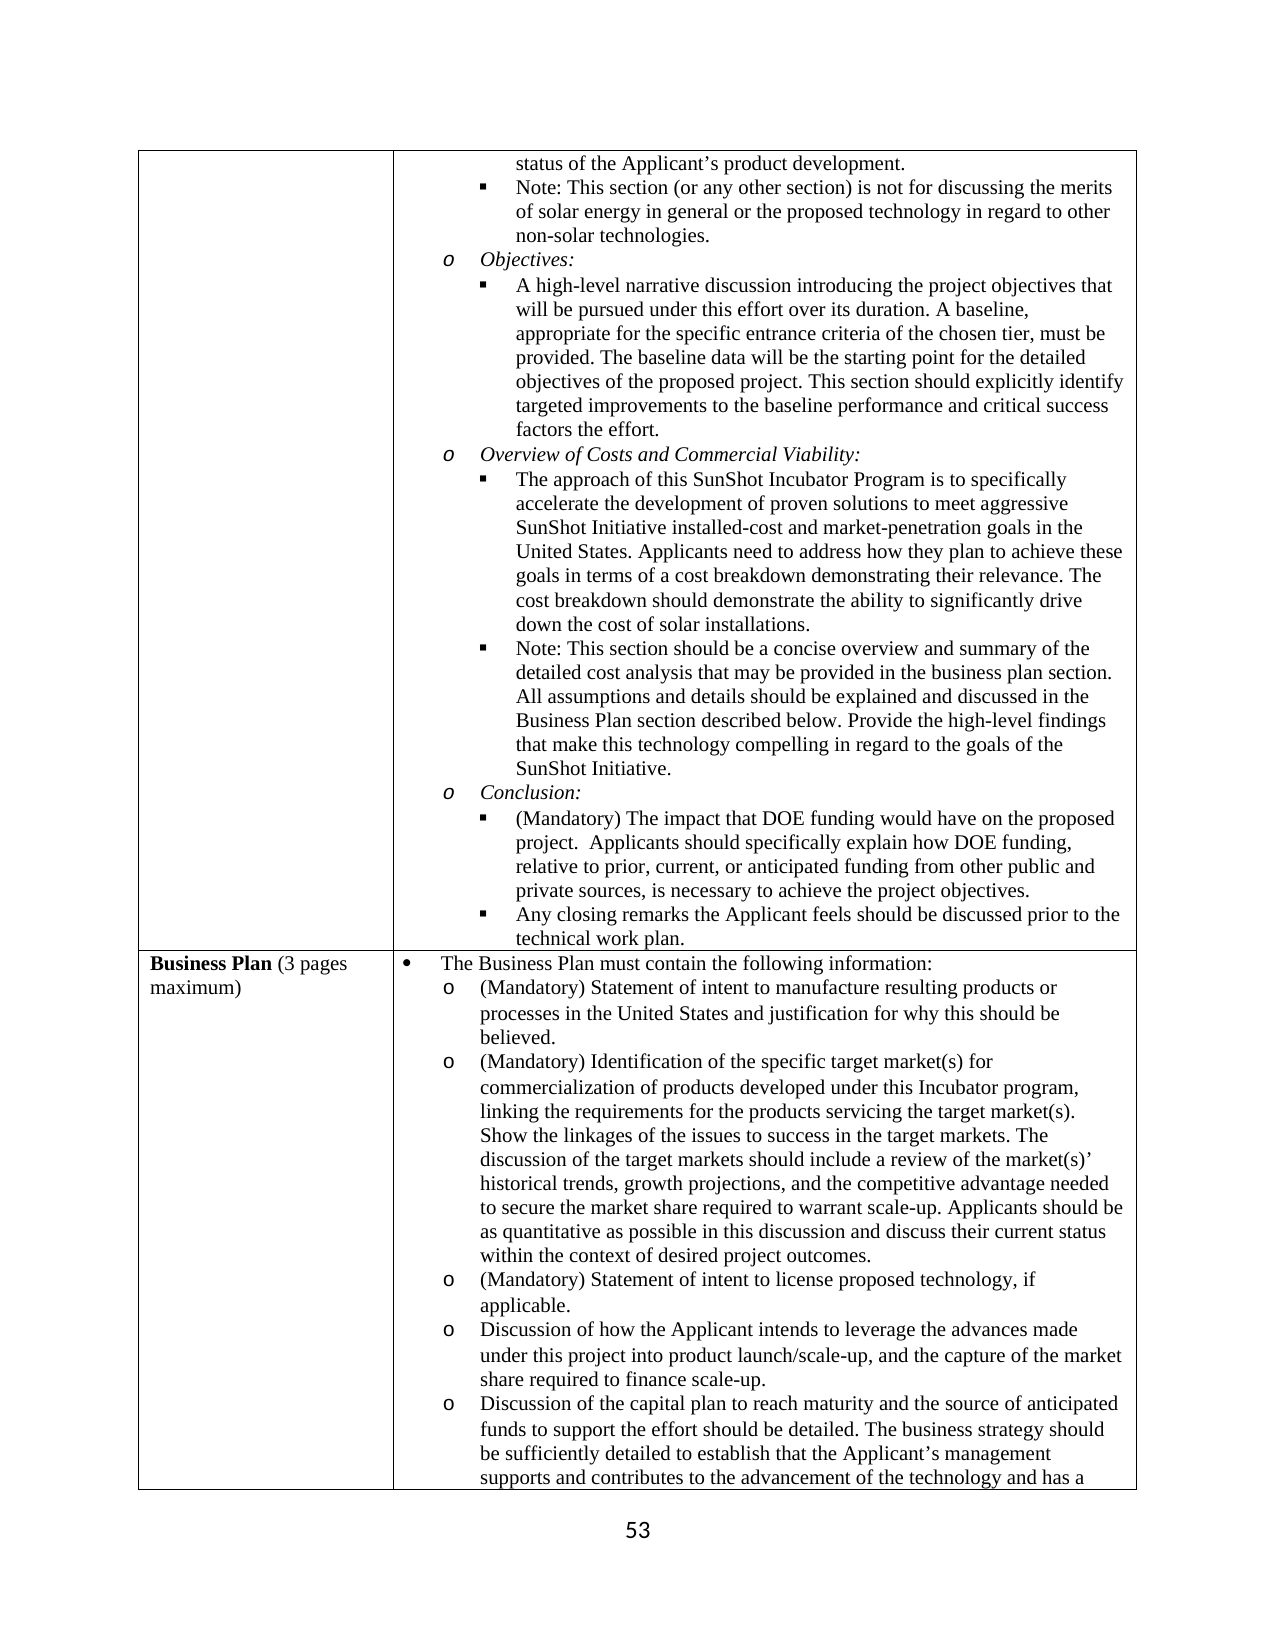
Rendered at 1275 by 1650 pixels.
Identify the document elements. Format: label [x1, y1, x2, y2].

table_cell [139, 951, 393, 1489]
table_cell [394, 951, 1136, 1489]
table_cell [139, 151, 393, 950]
table_cell [394, 151, 1136, 950]
